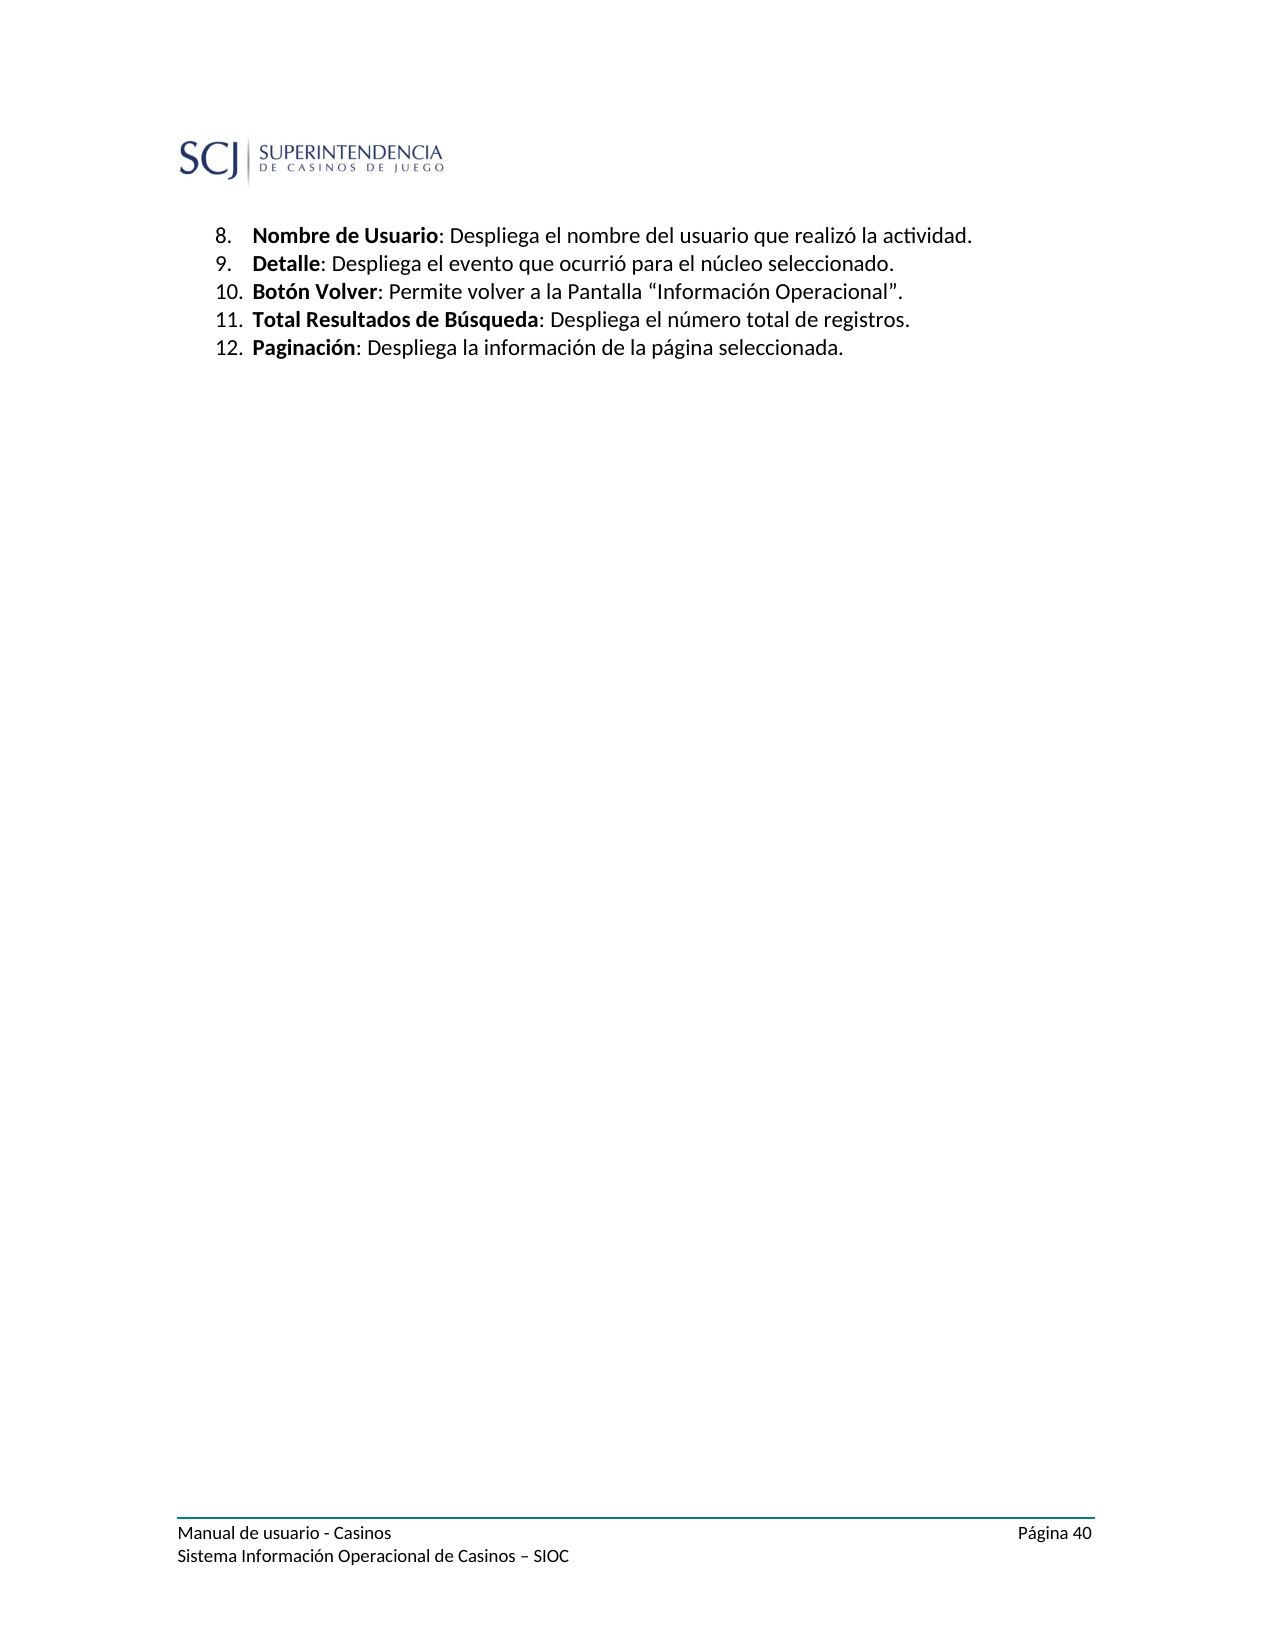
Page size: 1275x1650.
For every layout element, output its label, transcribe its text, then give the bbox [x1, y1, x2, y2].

list Detalle: Despliega el evento que ocurrió para el núcleo seleccionado. [215, 249, 1098, 277]
list Paginación: Despliega la información de la página seleccionada. [215, 333, 1098, 361]
list Total Resultados de Búsqueda: Despliega el número total de registros. [215, 305, 1098, 333]
list Botón Volver: Permite volver a la Pantalla “Información Operacional”. [215, 277, 1098, 305]
picture [177, 124, 445, 197]
list Nombre de Usuario: Despliega el nombre del usuario que realizó la actividad. [215, 221, 1098, 249]
